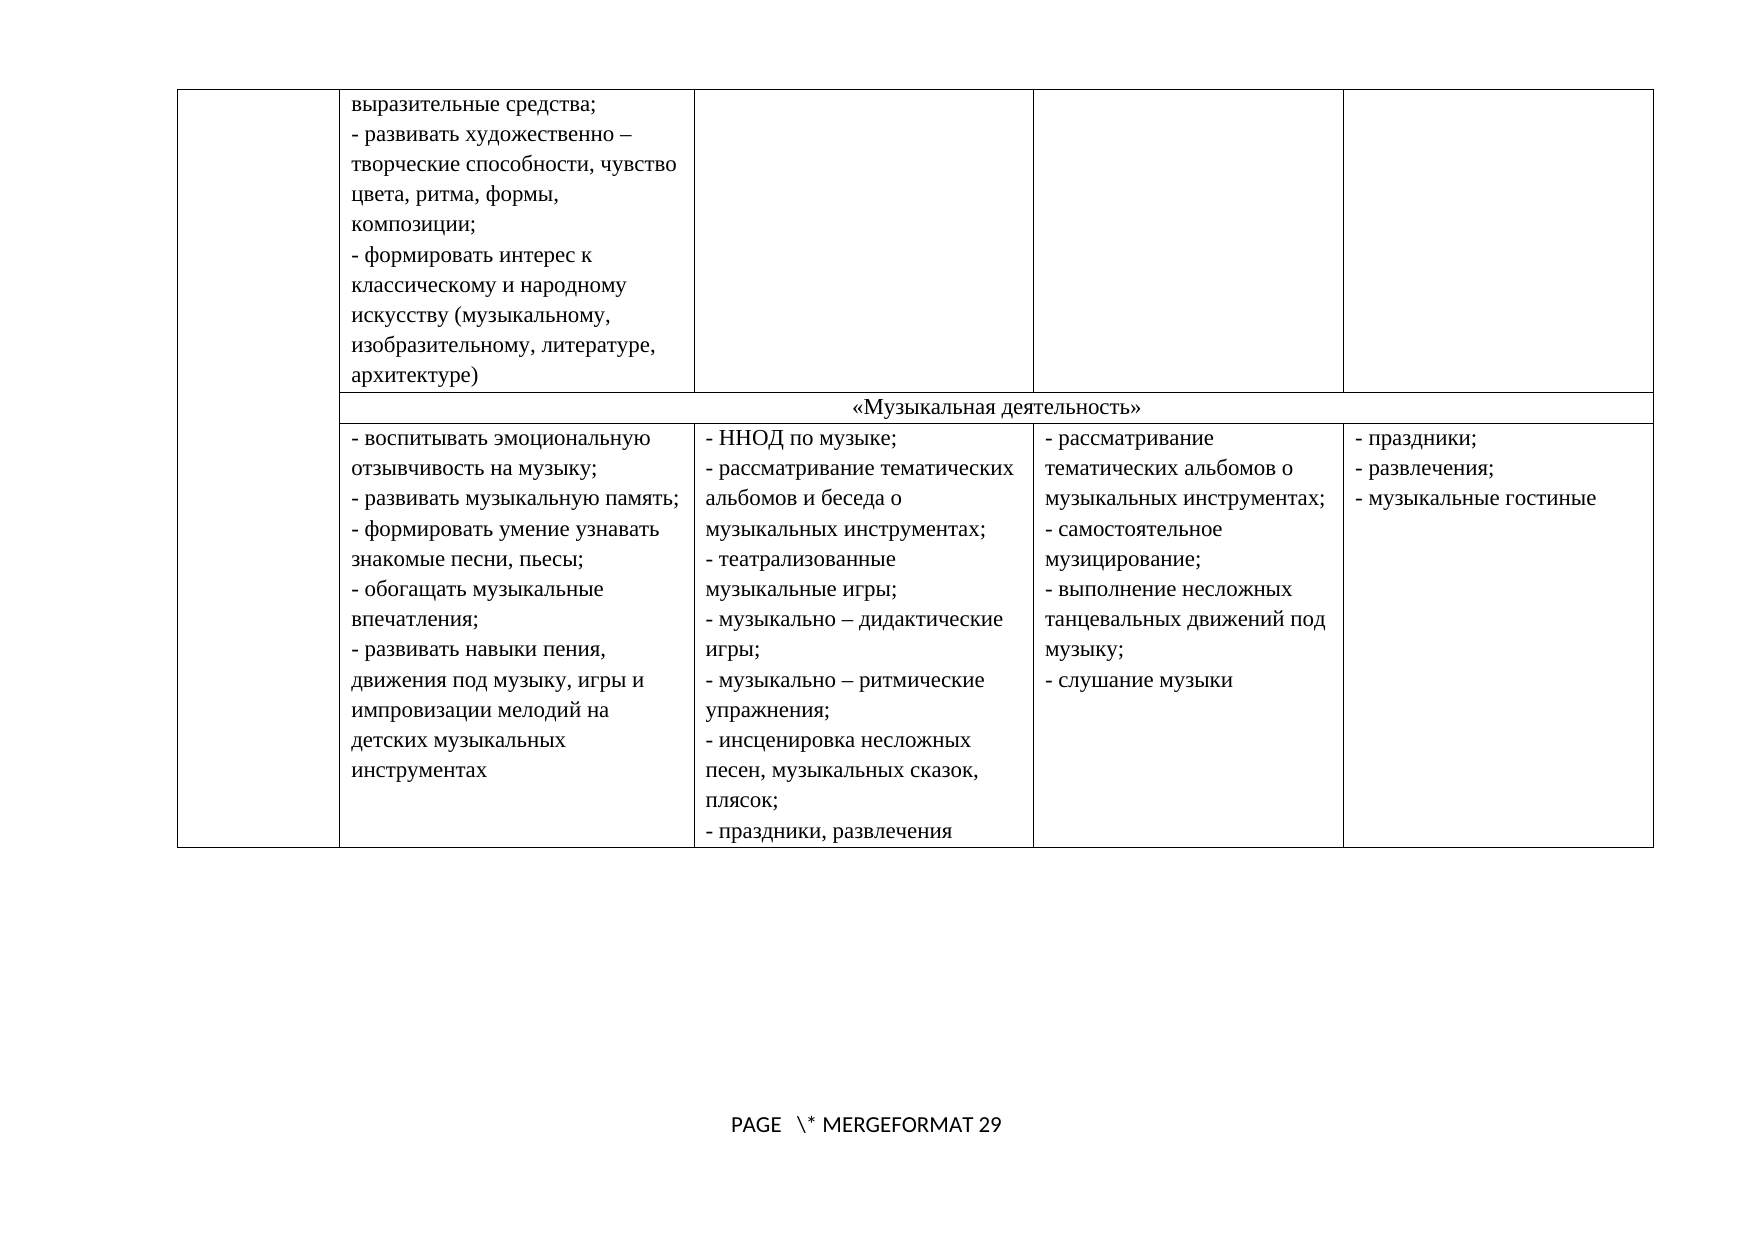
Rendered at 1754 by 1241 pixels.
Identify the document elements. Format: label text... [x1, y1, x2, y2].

table_cell - воспитывать эмоциональную отзывчивость на музыку; - развивать музыкальную память; - формировать умение узнавать знакомые песни, пьесы; - обогащать музыкальные впечатления; - развивать навыки пения, движения под музыку, игры и импровизации мелодий на детских музыкальных инструментах [340, 424, 694, 847]
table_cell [340, 90, 694, 392]
table_cell - ННОД по музыке; - рассматривание тематических альбомов и беседа о музыкальных инструментах; - театрализованные музыкальные игры; - музыкально – дидактические игры; - музыкально – ритмические упражнения; - инсценировка несложных песен, музыкальных сказок, плясок; - праздники, развлечения [695, 424, 1033, 847]
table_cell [1344, 90, 1653, 392]
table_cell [695, 90, 1033, 392]
table_cell «Музыкальная деятельность» [340, 393, 1653, 423]
table_cell - рассматривание тематических альбомов о музыкальных инструментах; - самостоятельное музицирование; - выполнение несложных танцевальных движений под музыку; - слушание музыки [1034, 424, 1343, 847]
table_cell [1034, 90, 1343, 392]
table_cell - праздники; - развлечения; - музыкальные гостиные [1344, 424, 1653, 847]
